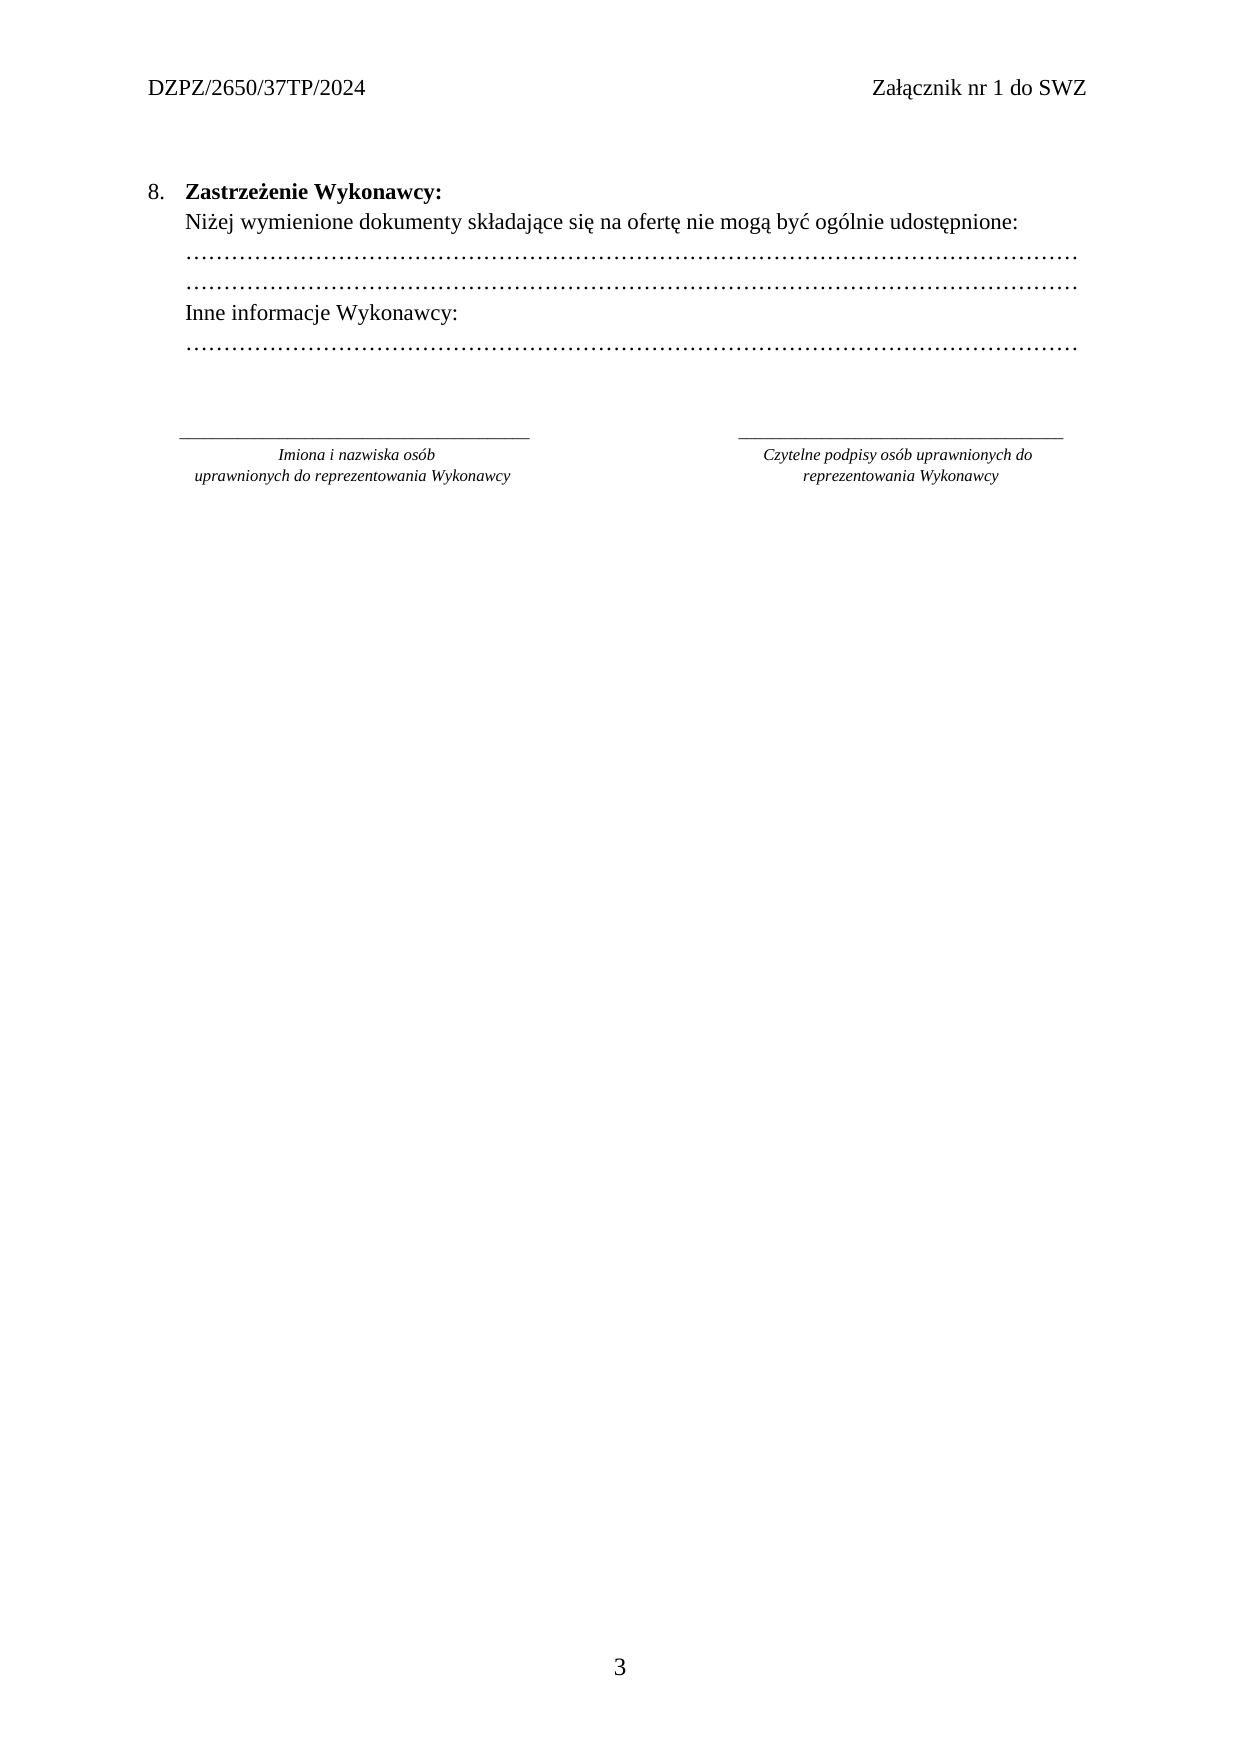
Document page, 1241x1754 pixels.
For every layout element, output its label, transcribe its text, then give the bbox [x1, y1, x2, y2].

text uprawnionych do reprezentowania Wykonawcy reprezentowania Wykonawcy [148, 466, 1093, 485]
list Zastrzeżenie Wykonawcy: [148, 178, 1093, 204]
text Imiona i nazwiska osób Czytelne podpisy osób uprawnionych do [148, 444, 1093, 463]
text Inne informacje Wykonawcy: [185, 299, 1093, 325]
text ……………………………………………………………………………………………………… [185, 329, 1093, 355]
text ……………………………………………………………………………………………………………………………………………………………………………………………………………… [185, 238, 1093, 295]
text Niżej wymienione dokumenty składające się na ofertę nie mogą być ogólnie udostępnione: [185, 208, 1093, 234]
text __________________________________________ _______________________________________ [148, 422, 1093, 441]
